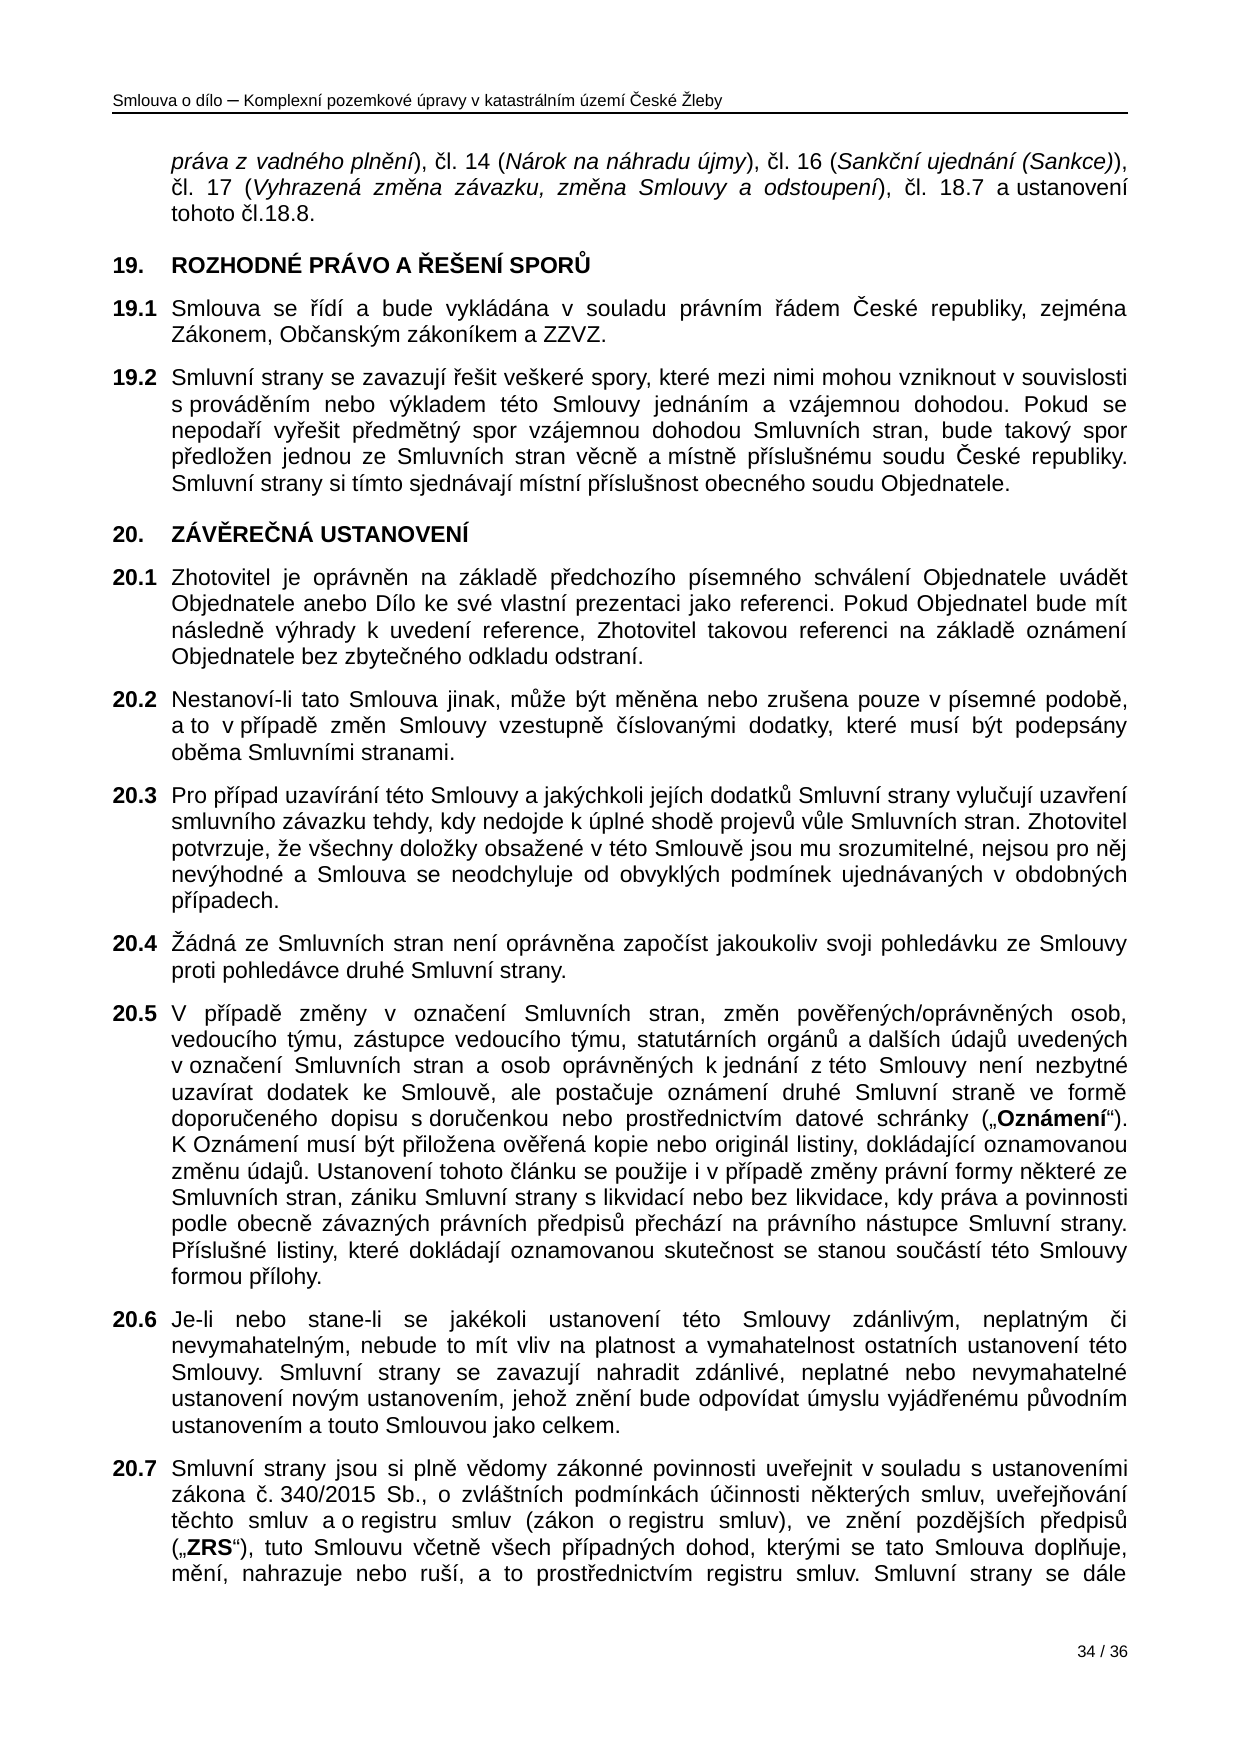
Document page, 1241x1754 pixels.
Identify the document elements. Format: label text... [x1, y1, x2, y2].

text Rozhodné právo a řešení sporů [112, 252, 1128, 278]
text Závěrečná ustanovení [112, 521, 1128, 547]
text Nestanoví-li tato Smlouva jinak, může být měněna nebo zrušena pouze v písemné podobě, a to v případě změn Smlouvy vzestupně číslovanými dodatky, které musí být podepsány oběma Smluvními stranami. [112, 686, 1128, 765]
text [112, 148, 1128, 227]
text Žádná ze Smluvních stran není oprávněna započíst jakoukoliv svoji pohledávku ze Smlouvy proti pohledávce druhé Smluvní strany. [112, 930, 1128, 983]
text Smlouva se řídí a bude vykládána v souladu právním řádem České republiky, zejména Zákonem, Občanským zákoníkem a ZZVZ. [112, 295, 1128, 347]
text Smluvní strany se zavazují řešit veškeré spory, které mezi nimi mohou vzniknout v souvislosti s prováděním nebo výkladem této Smlouvy jednáním a vzájemnou dohodou. Pokud se nepodaří vyřešit předmětný spor vzájemnou dohodou Smluvních stran, bude takový spor předložen jednou ze Smluvních stran věcně a místně příslušnému soudu České republiky. Smluvní strany si tímto sjednávají místní příslušnost obecného soudu Objednatele. [112, 364, 1128, 496]
text Pro případ uzavírání této Smlouvy a jakýchkoli jejích dodatků Smluvní strany vylučují uzavření smluvního závazku tehdy, kdy nedojde k úplné shodě projevů vůle Smluvních stran. Zhotovitel potvrzuje, že všechny doložky obsažené v této Smlouvě jsou mu srozumitelné, nejsou pro něj nevýhodné a Smlouva se neodchyluje od obvyklých podmínek ujednávaných v obdobných případech. [112, 782, 1128, 913]
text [112, 1454, 1128, 1586]
text Je-li nebo stane-li se jakékoli ustanovení této Smlouvy zdánlivým, neplatným či nevymahatelným, nebude to mít vliv na platnost a vymahatelnost ostatních ustanovení této Smlouvy. Smluvní strany se zavazují nahradit zdánlivé, neplatné nebo nevymahatelné ustanovení novým ustanovením, jehož znění bude odpovídat úmyslu vyjádřenému původním ustanovením a touto Smlouvou jako celkem. [112, 1306, 1128, 1438]
text V případě změny v označení Smluvních stran, změn pověřených/oprávněných osob, vedoucího týmu, zástupce vedoucího týmu, statutárních orgánů a dalších údajů uvedených v označení Smluvních stran a osob oprávněných k jednání z této Smlouvy není nezbytné uzavírat dodatek ke Smlouvě, ale postačuje oznámení druhé Smluvní straně ve formě doporučeného dopisu s doručenkou nebo prostřednictvím datové schránky („Oznámení“). K Oznámení musí být přiložena ověřená kopie nebo originál listiny, dokládající oznamovanou změnu údajů. Ustanovení tohoto článku se použije i v případě změny právní formy některé ze Smluvních stran, zániku Smluvní strany s likvidací nebo bez likvidace, kdy práva a povinnosti podle obecně závazných právních předpisů přechází na právního nástupce Smluvní strany. Příslušné listiny, které dokládají oznamovanou skutečnost se stanou součástí této Smlouvy formou přílohy. [112, 999, 1128, 1289]
text Zhotovitel je oprávněn na základě předchozího písemného schválení Objednatele uvádět Objednatele anebo Dílo ke své vlastní prezentaci jako referenci. Pokud Objednatel bude mít následně výhrady k uvedení reference, Zhotovitel takovou referenci na základě oznámení Objednatele bez zbytečného odkladu odstraní. [112, 564, 1128, 669]
